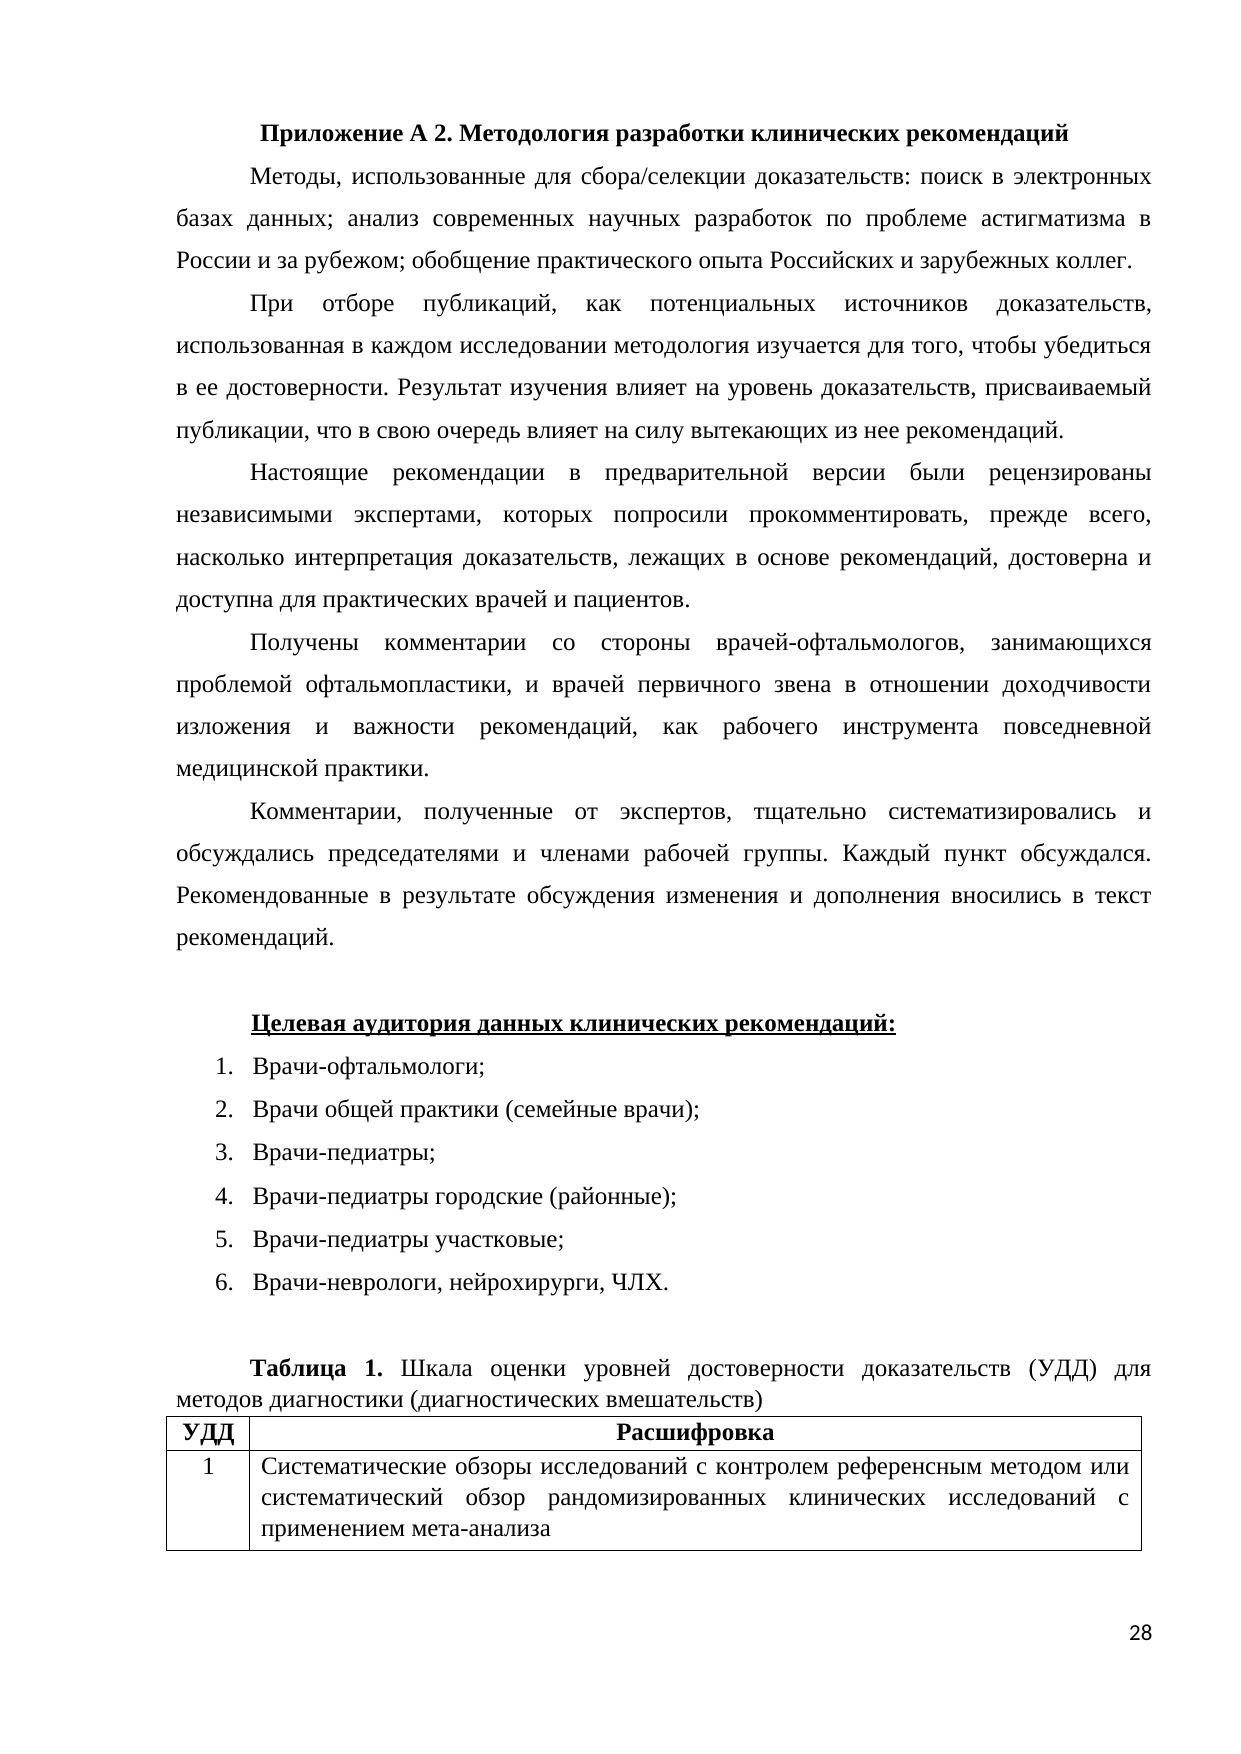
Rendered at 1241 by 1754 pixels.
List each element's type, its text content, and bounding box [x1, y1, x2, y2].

table_cell 1 [167, 1451, 249, 1550]
text Настоящие рекомендации в предварительной версии были рецензированы независимыми экспертами, которых попросили прокомментировать, прежде всего, насколько интерпретация доказательств, лежащих в основе рекомендаций, достоверна и доступна для практических врачей и пациентов. [176, 457, 1152, 613]
text При отборе публикаций, как потенциальных источников доказательств, использованная в каждом исследовании методология изучается для того, чтобы убедиться в ее достоверности. Результат изучения влияет на уровень доказательств, присваиваемый публикации, что в свою очередь влияет на силу вытекающих из нее рекомендаций. [176, 288, 1152, 443]
list Врачи общей практики (семейные врачи); [215, 1094, 1152, 1123]
subtitle Приложение А 2. Методология разработки клинических рекомендаций [177, 118, 1152, 147]
text Целевая аудитория данных клинических рекомендаций: [251, 1008, 1152, 1037]
list Врачи-педиатры городские (районные); [215, 1181, 1152, 1209]
list Врачи-педиатры; [215, 1137, 1152, 1166]
table_header УДД [167, 1417, 249, 1449]
list Врачи-педиатры участковые; [215, 1224, 1152, 1253]
text Таблица 1. Шкала оценки уровней достоверности доказательств (УДД) для методов диагностики (диагностических вмешательств) [176, 1353, 1152, 1413]
list Врачи-неврологи, нейрохирурги, ЧЛХ. [215, 1267, 1152, 1296]
table_header Расшифровка [250, 1417, 1141, 1449]
text Методы, использованные для сбора/селекции доказательств: поиск в электронных базах данных; анализ современных научных разработок по проблеме астигматизма в России и за рубежом; обобщение практического опыта Российских и зарубежных коллег. [176, 161, 1152, 274]
list Врачи-офтальмологи; [215, 1051, 1152, 1079]
text Комментарии, полученные от экспертов, тщательно систематизировались и обсуждались председателями и членами рабочей группы. Каждый пункт обсуждался. Рекомендованные в результате обсуждения изменения и дополнения вносились в текст рекомендаций. [176, 796, 1152, 951]
table_cell Систематические обзоры исследований с контролем референсным методом или систематический обзор рандомизированных клинических исследований с применением мета-анализа [250, 1451, 1141, 1550]
text Получены комментарии со стороны врачей-офтальмологов, занимающихся проблемой офтальмопластики, и врачей первичного звена в отношении доходчивости изложения и важности рекомендаций, как рабочего инструмента повседневной медицинской практики. [176, 627, 1152, 782]
